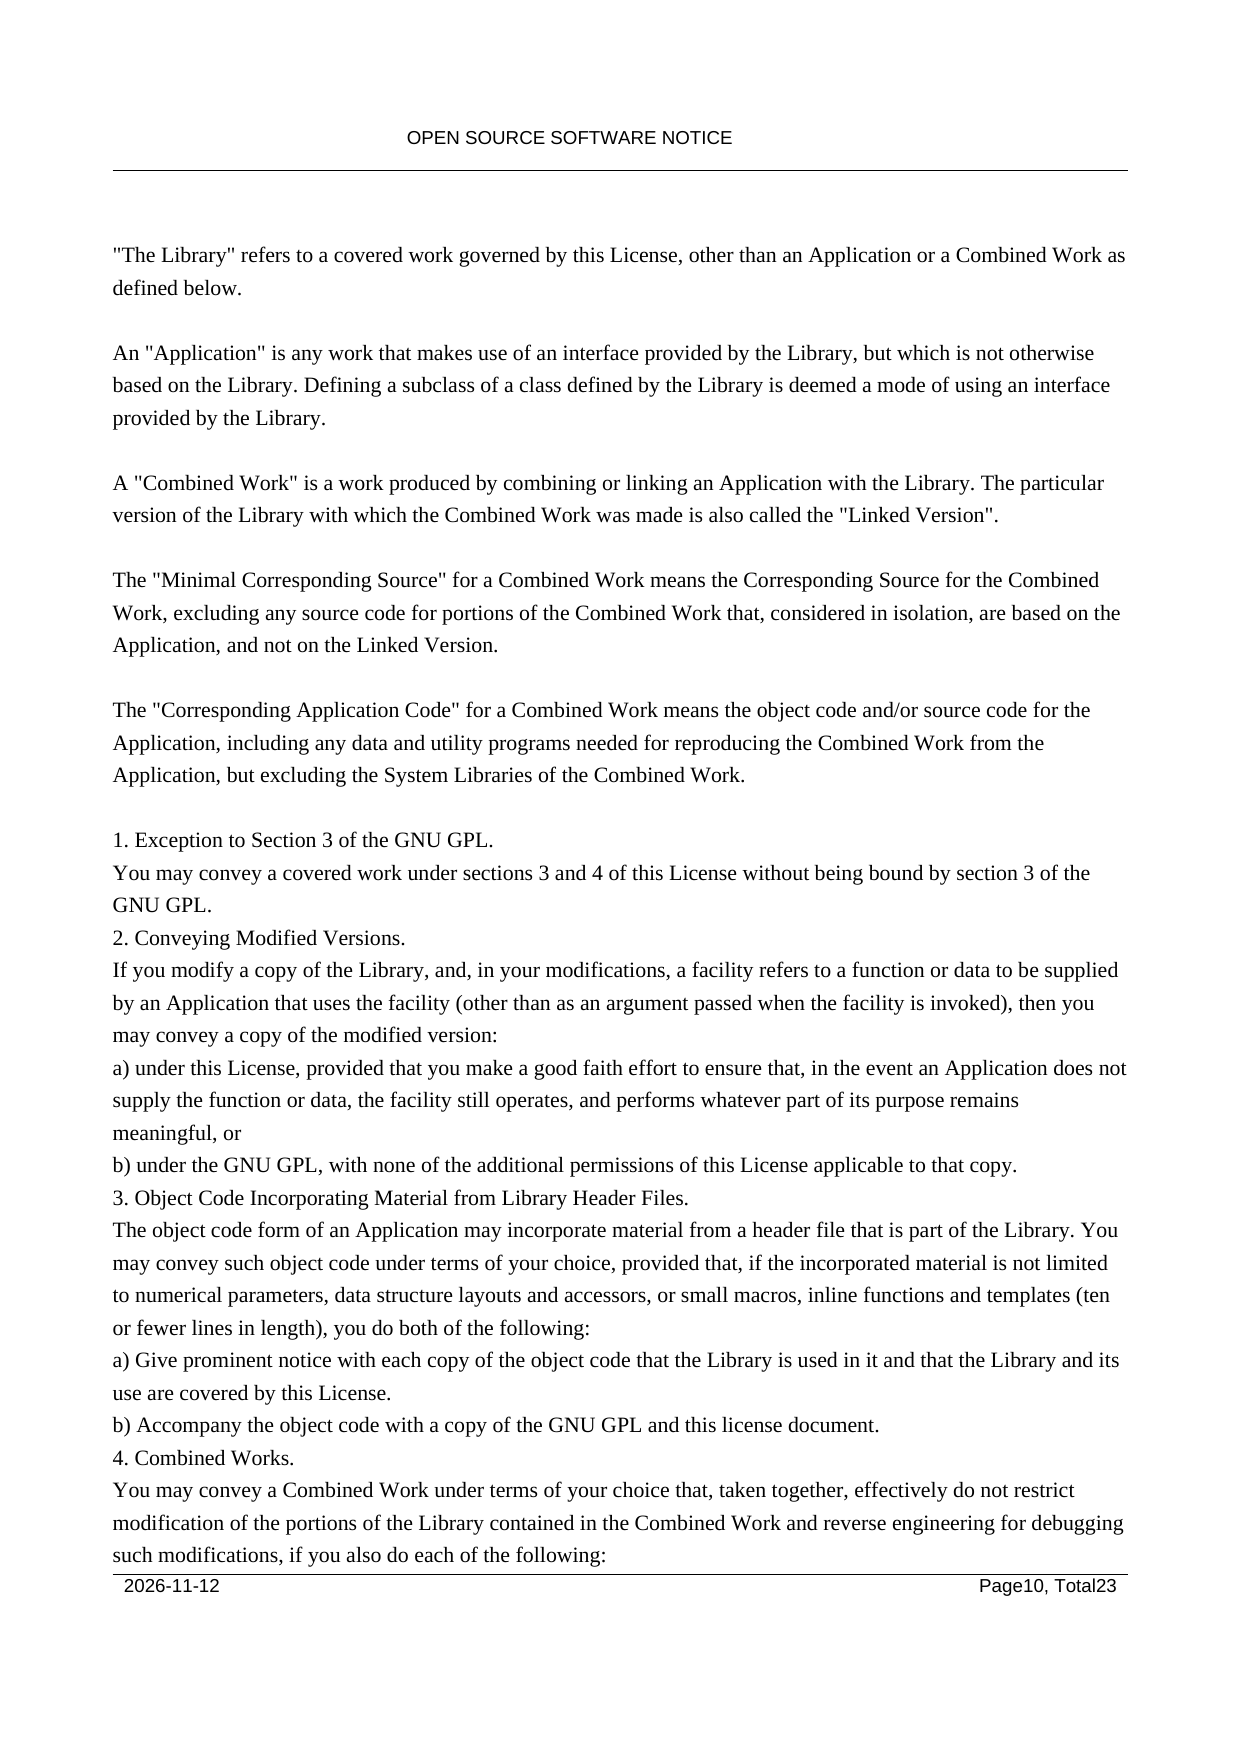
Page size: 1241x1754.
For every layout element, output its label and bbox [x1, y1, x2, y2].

text [112, 206, 1128, 1571]
